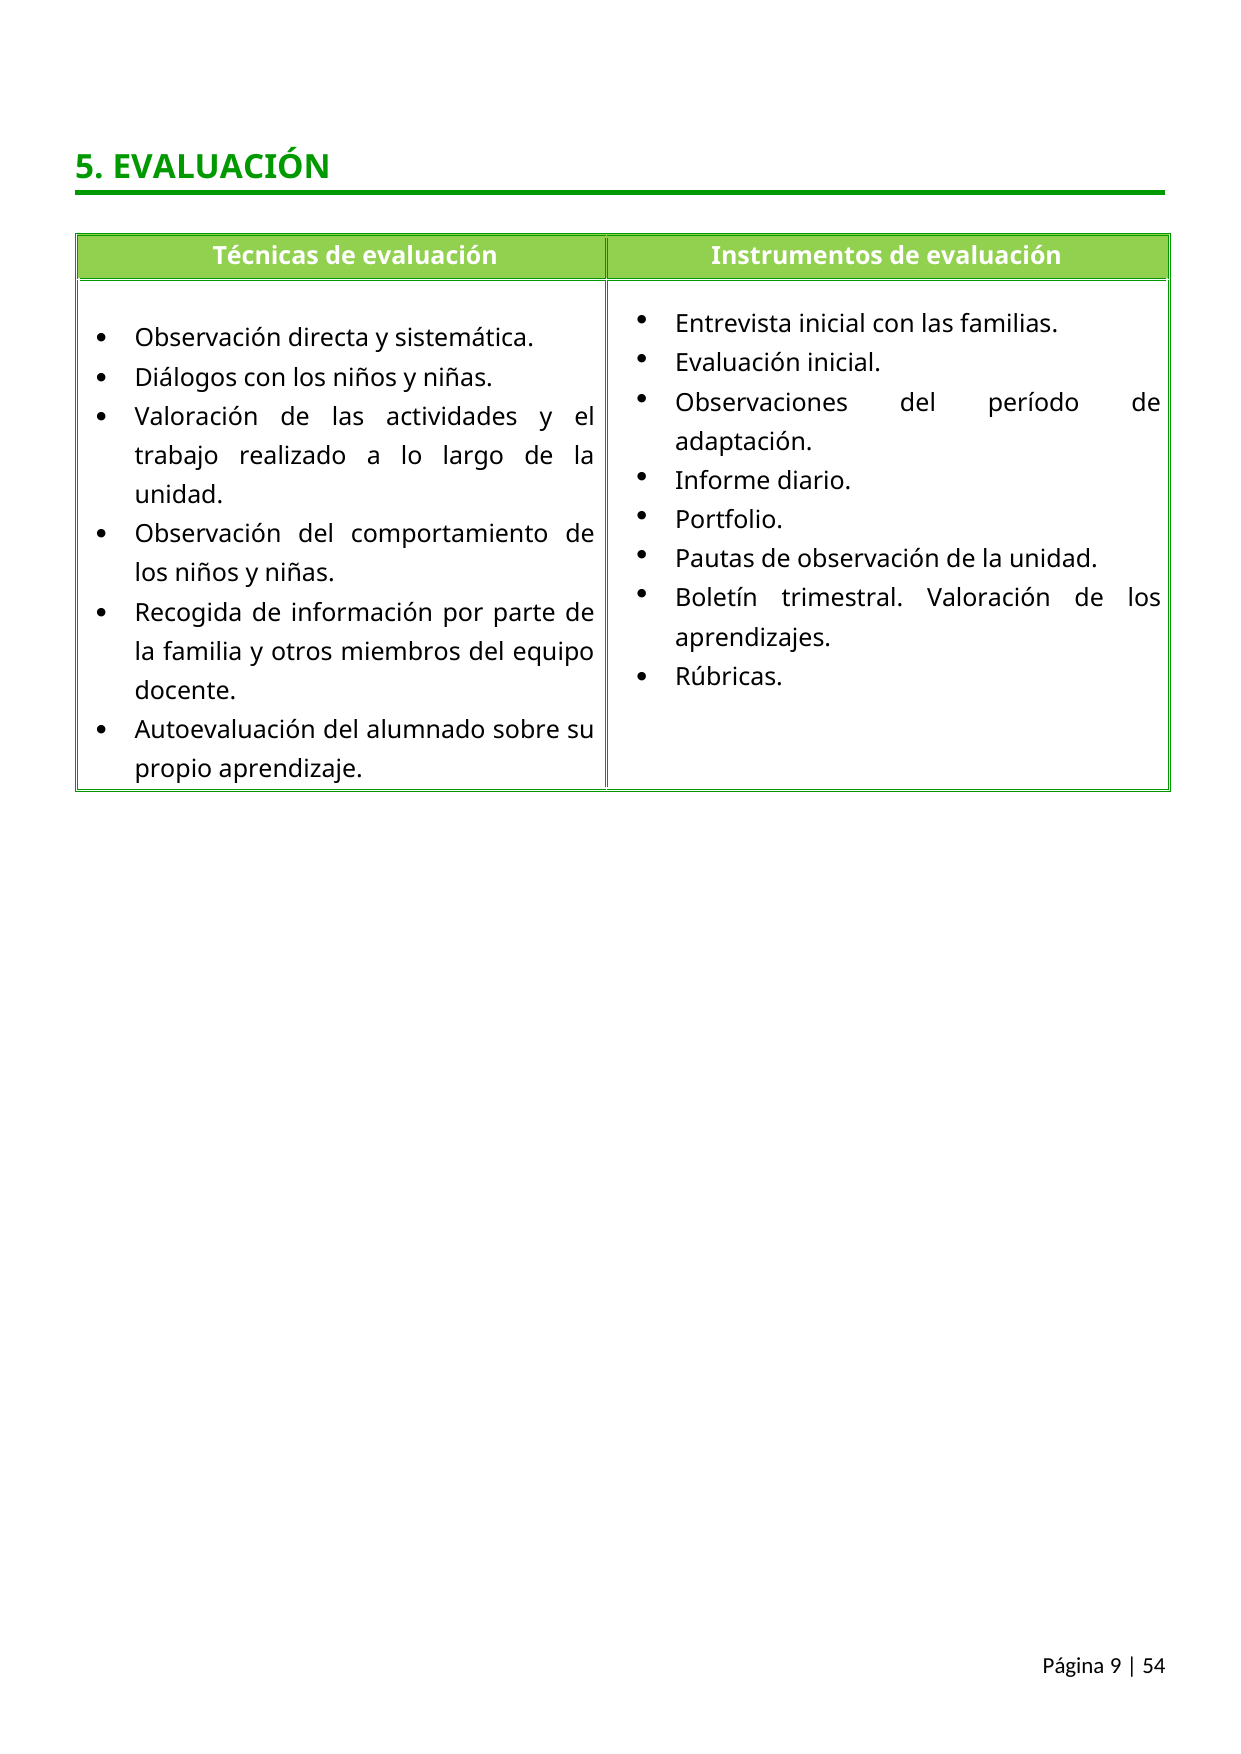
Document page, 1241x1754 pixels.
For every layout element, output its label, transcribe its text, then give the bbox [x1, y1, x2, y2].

table_cell Observación directa y sistemática. Diálogos con los niños y niñas. Valoración de las actividades y el trabajo realizado a lo largo de la unidad. Observación del comportamiento de los niños y niñas. Recogida de información por parte de la familia y otros miembros del equipo docente. Autoevaluación del alumnado sobre su propio aprendizaje. [78, 278, 606, 789]
table_header Técnicas de evaluación [78, 236, 606, 278]
subtitle EVALUACIÓN [75, 143, 1165, 190]
table_cell Entrevista inicial con las familias. Evaluación inicial. Observaciones del período de adaptación. Informe diario. Portfolio. Pautas de observación de la unidad. Boletín trimestral. Valoración de los aprendizajes. Rúbricas. [606, 278, 1168, 789]
table_header Instrumentos de evaluación [606, 236, 1168, 278]
